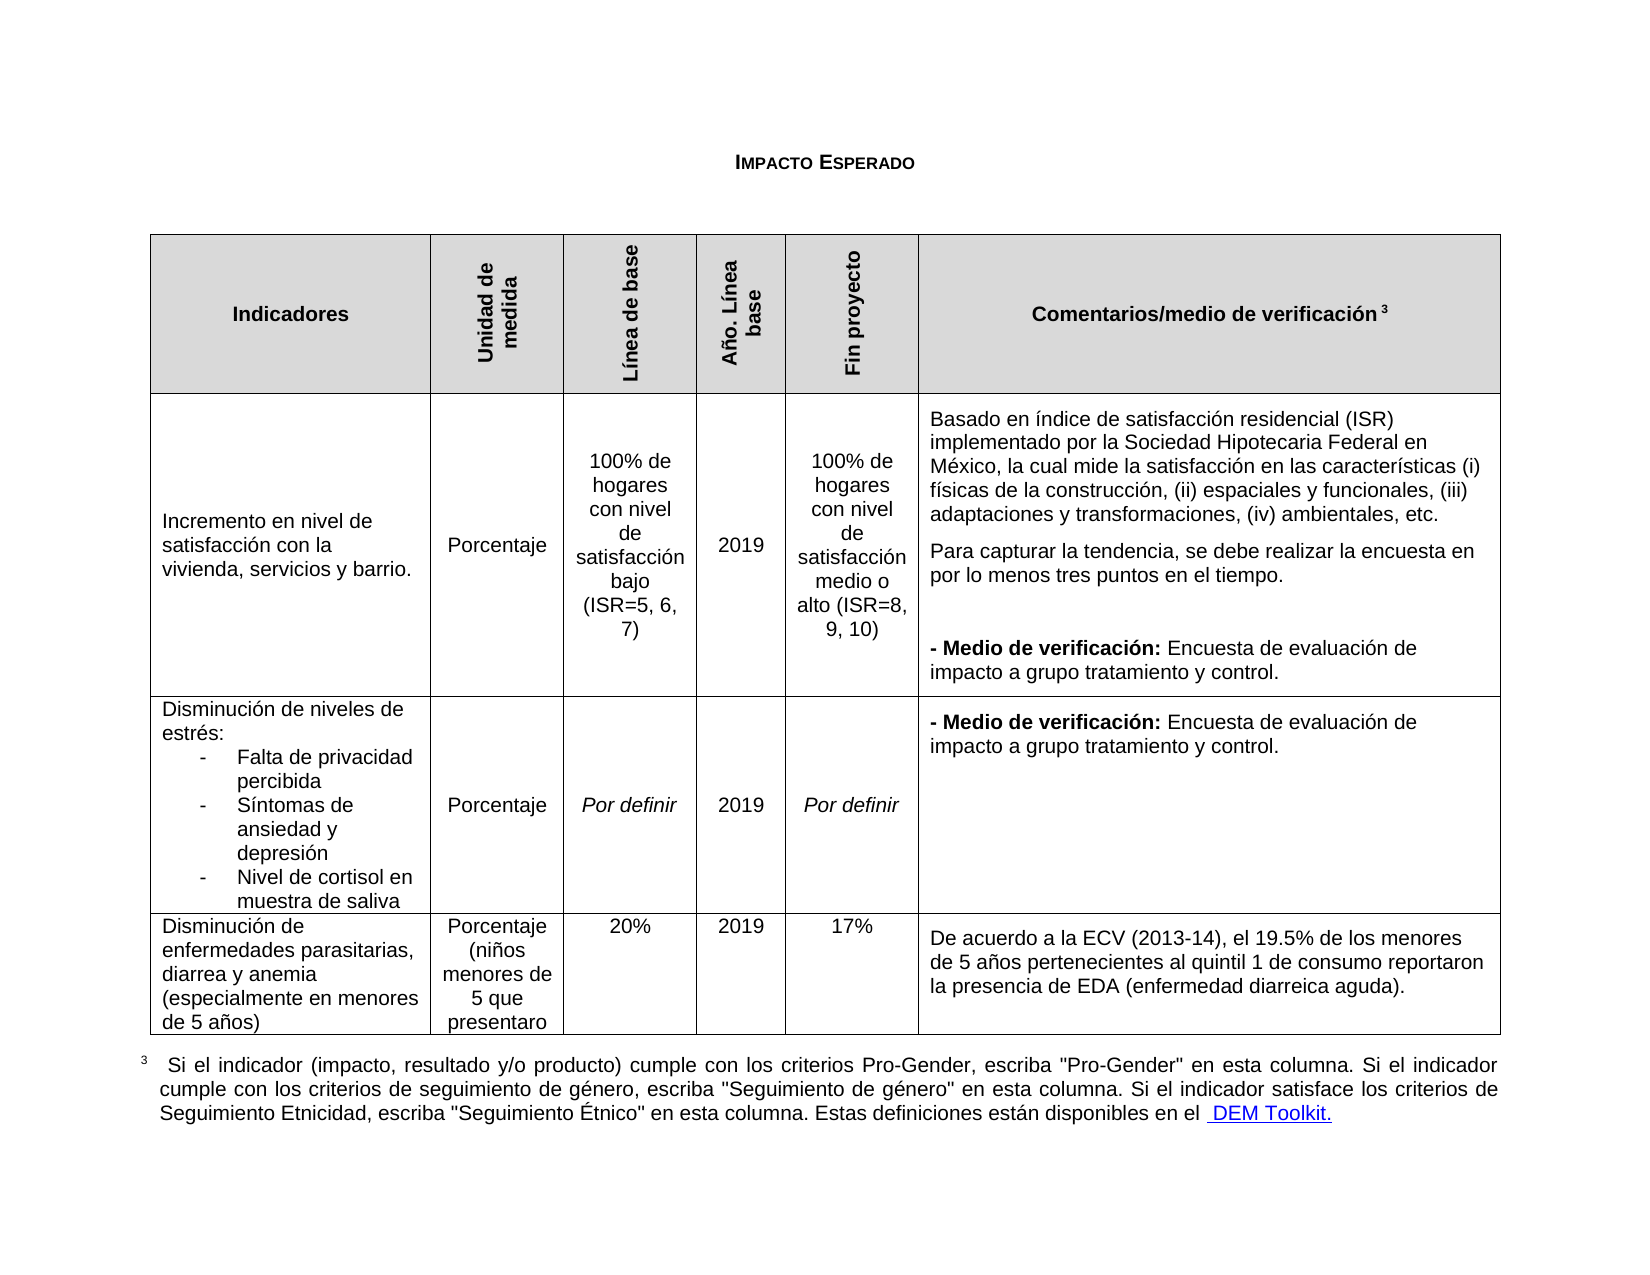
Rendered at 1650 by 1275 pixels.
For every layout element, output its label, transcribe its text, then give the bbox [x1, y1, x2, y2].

text Impacto Esperado [150, 150, 1500, 174]
table_header Comentarios/medio de verificación [919, 235, 1500, 393]
table_cell - Medio de verificación: Encuesta de evaluación de impacto a grupo tratamiento y control. [919, 697, 1500, 913]
table_cell 2019 [697, 914, 785, 1033]
table_cell 20% [564, 914, 696, 1033]
table_cell Por definir [786, 697, 918, 913]
table_cell Porcentaje [431, 394, 563, 696]
table_cell 2019 [697, 394, 785, 696]
table_header Año. Línea base [697, 235, 785, 393]
table_cell 100% de hogares con nivel de satisfacción medio o alto (ISR=8, 9, 10) [786, 394, 918, 696]
table_cell Incremento en nivel de satisfacción con la vivienda, servicios y barrio. [151, 394, 430, 696]
table_header Indicadores [151, 235, 430, 393]
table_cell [151, 914, 430, 1033]
table_cell Porcentaje [431, 697, 563, 913]
table_cell Basado en índice de satisfacción residencial (ISR) implementado por la Sociedad Hipotecaria Federal en México, la cual mide la satisfacción en las características (i) físicas de la construcción, (ii) espaciales y funcionales, (iii) adaptaciones y transformaciones, (iv) ambientales, etc. Para capturar la tendencia, se debe realizar la encuesta en por lo menos tres puntos en el tiempo. - Medio de verificación: Encuesta de evaluación de impacto a grupo tratamiento y control. [919, 394, 1500, 696]
table_cell 2019 [697, 697, 785, 913]
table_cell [919, 914, 1500, 1033]
table_cell 17% [786, 914, 918, 1033]
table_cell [431, 914, 563, 1033]
table_cell Por definir [564, 697, 696, 913]
table_cell 100% de hogares con nivel de satisfacción bajo (ISR=5, 6, 7) [564, 394, 696, 696]
table_header Fin proyecto [786, 235, 918, 393]
table_cell Disminución de niveles de estrés: Falta de privacidad percibida Síntomas de ansiedad y depresión Nivel de cortisol en muestra de saliva [151, 697, 430, 913]
table_header Unidad de medida [431, 235, 563, 393]
table_header Línea de base [564, 235, 696, 393]
